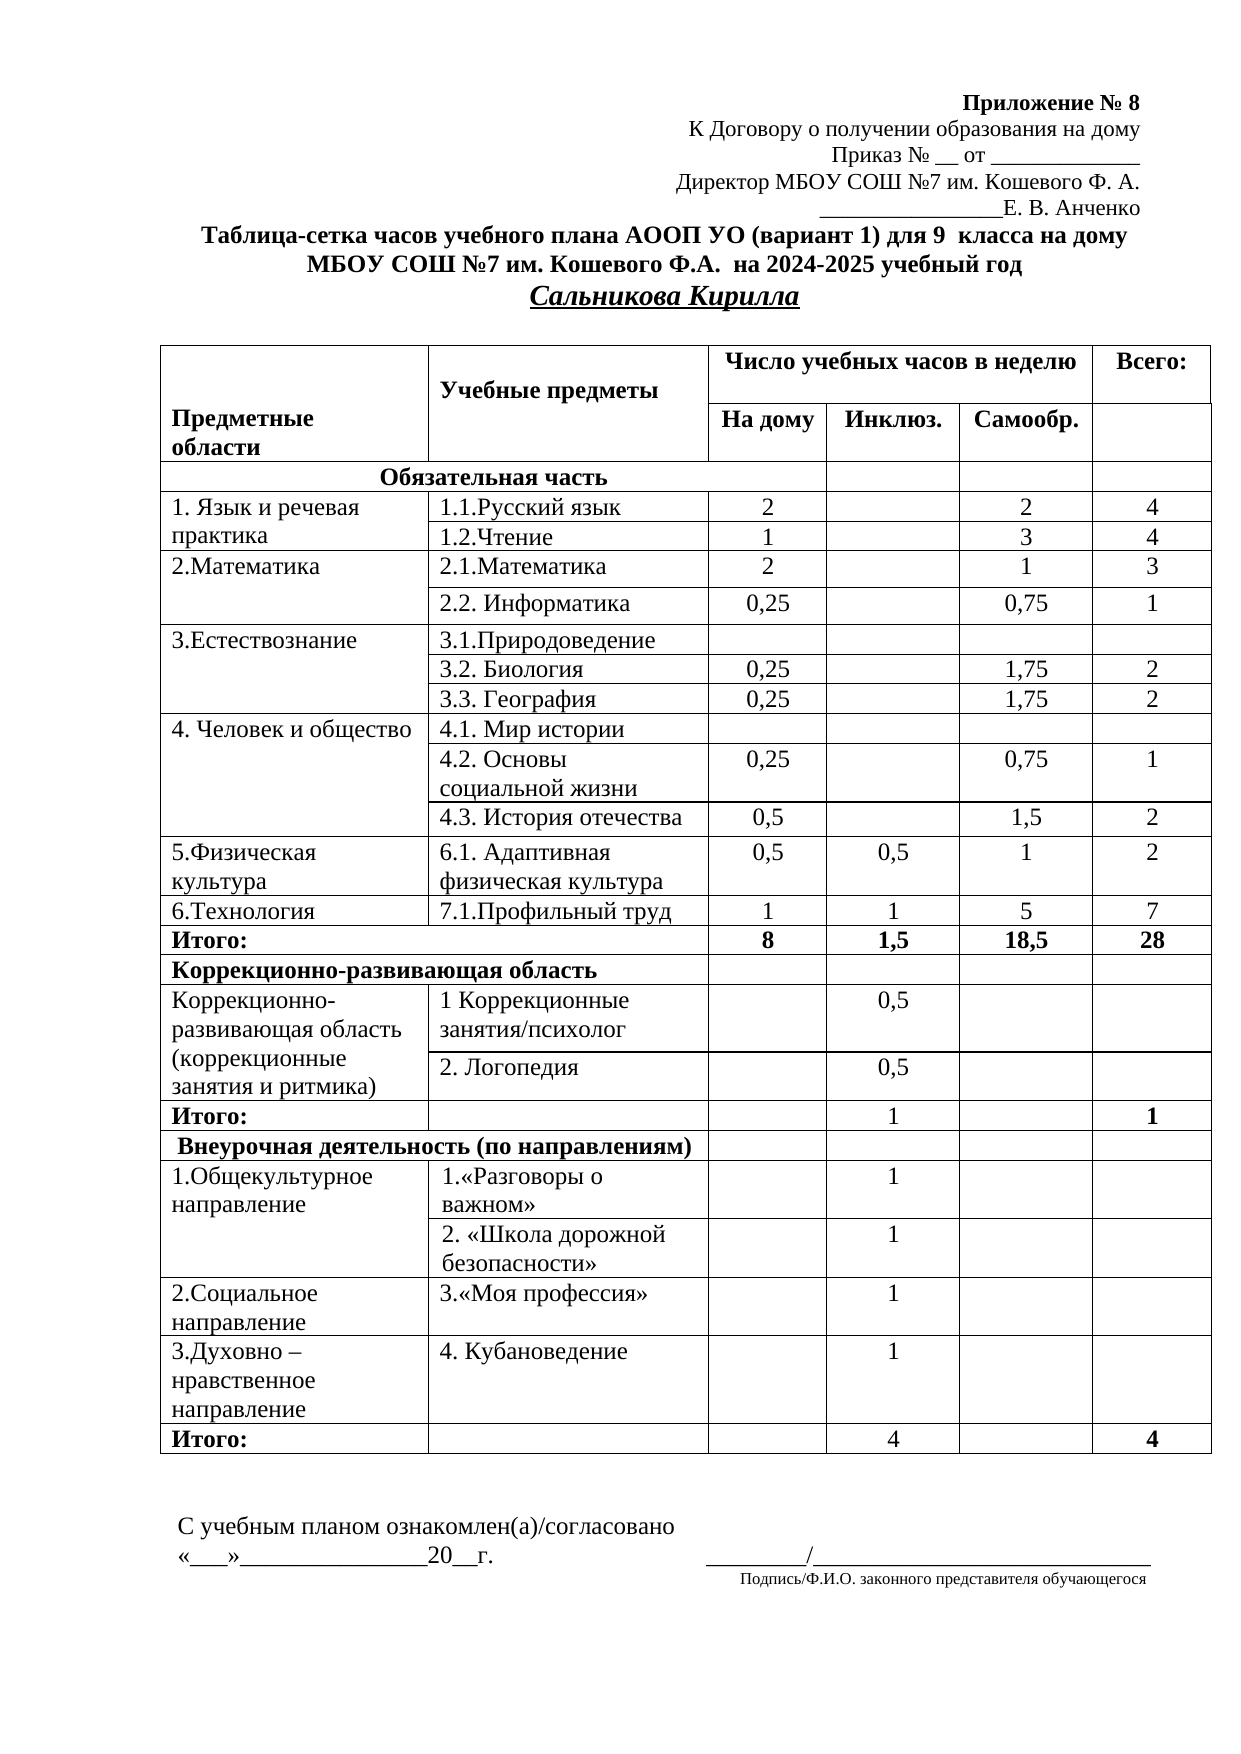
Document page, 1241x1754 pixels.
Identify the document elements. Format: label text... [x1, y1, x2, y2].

table_cell 4.2. Основы социальной жизни [429, 744, 708, 801]
table_cell 0,25 [709, 655, 826, 683]
table_cell 2.2. Информатика [429, 588, 708, 624]
table_cell 1 [1093, 588, 1211, 624]
table_cell [709, 1219, 826, 1277]
table_cell [1093, 955, 1211, 984]
table_cell [1093, 1336, 1211, 1423]
table_cell 7 [1093, 896, 1211, 924]
table_cell [709, 985, 826, 1051]
table_cell 1 [709, 522, 826, 550]
table_cell 3.3. География [429, 684, 708, 713]
table_cell [827, 1131, 959, 1160]
table_cell 0,5 [827, 985, 959, 1051]
table_cell 4.1. Мир истории [429, 714, 708, 743]
table_header Предметные области [161, 346, 428, 461]
table_cell [709, 1131, 826, 1160]
table_cell 1 [827, 1161, 959, 1218]
table_cell [709, 1101, 826, 1130]
table_cell 8 [709, 926, 826, 954]
table_cell [827, 588, 959, 624]
table_cell Итого: [161, 926, 708, 954]
table_cell [960, 1131, 1092, 1160]
table_cell 3.«Моя профессия» [429, 1278, 708, 1335]
table_cell [1093, 1161, 1211, 1218]
table_cell [960, 1219, 1092, 1277]
table_cell 1,75 [960, 655, 1092, 683]
table_cell Коррекционно-развивающая область [161, 955, 708, 984]
table_cell [960, 985, 1092, 1051]
table_cell [827, 492, 959, 521]
table_cell [960, 1424, 1092, 1452]
table_cell [827, 522, 959, 550]
table_cell 0,5 [827, 1053, 959, 1100]
table_cell 2 [709, 492, 826, 521]
table_cell 18,5 [960, 926, 1092, 954]
table_cell 0,75 [960, 588, 1092, 624]
table_cell 1,5 [960, 803, 1092, 836]
table_cell 3.2. Биология [429, 655, 708, 683]
table_cell 1 [827, 1101, 959, 1130]
table_cell Обязательная часть [161, 462, 826, 491]
table_cell 7.1.Профильный труд [429, 896, 708, 924]
table_cell 4. Кубановедение [429, 1336, 708, 1423]
table_cell Итого: [161, 1101, 428, 1130]
table_cell 2 [1093, 803, 1211, 836]
table_cell 1 [827, 1336, 959, 1423]
table_cell [709, 1053, 826, 1100]
text Подпись/Ф.И.О. законного представителя обучающегося [177, 1568, 1152, 1588]
table_cell 0,25 [709, 588, 826, 624]
table_cell 4 [827, 1424, 959, 1452]
table_header Всего: [1093, 346, 1210, 403]
table_cell 2 [1093, 837, 1211, 895]
table_cell 4.3. История отечества [429, 803, 708, 836]
table_cell 5.Физическая культура [161, 837, 428, 895]
table_cell [960, 1161, 1092, 1218]
table_cell [827, 744, 959, 801]
table_cell 2.1.Математика [429, 551, 708, 587]
table_cell 4 [1093, 522, 1211, 550]
table_cell 2.Математика [161, 551, 428, 624]
table_cell 1,5 [827, 926, 959, 954]
table_header Приложение № 8 К Договору о получении образования на дому Приказ № __ от _____________ Директор МБОУ СОШ №7 им. Кошевого Ф. А. ________________Е. В. Анченко [639, 89, 1152, 220]
table_cell 0,25 [709, 744, 826, 801]
table_cell 4 [1093, 1424, 1211, 1452]
table_cell [960, 714, 1092, 743]
table_cell [827, 551, 959, 587]
table_cell 2.Социальное направление [161, 1278, 428, 1335]
table_cell 0,75 [960, 744, 1092, 801]
table_cell [709, 625, 826, 653]
table_cell Внеурочная деятельность (по направлениям) [161, 1131, 708, 1160]
table_cell 3 [1093, 551, 1211, 587]
table_cell 2 [1093, 655, 1211, 683]
table_cell 1 [960, 551, 1092, 587]
table_cell [1093, 1053, 1211, 1100]
table_cell 1 [827, 1278, 959, 1335]
table_cell 2 [709, 551, 826, 587]
text Таблица-сетка часов учебного плана АООП УО (вариант 1) для 9 класса на дому [177, 220, 1152, 249]
table_cell 6.Технология [161, 896, 428, 924]
table_cell [827, 714, 959, 743]
table_cell [960, 1336, 1092, 1423]
table_cell 0,25 [709, 684, 826, 713]
table_cell 1 [827, 1219, 959, 1277]
table_cell [960, 1101, 1092, 1130]
table_cell 2. «Школа дорожной безопасности» [429, 1219, 708, 1277]
table_cell 2. Логопедия [429, 1053, 708, 1100]
table_cell Коррекционно-развивающая область (коррекционные занятия и ритмика) [161, 985, 428, 1100]
table_cell [827, 684, 959, 713]
table_cell 4 [1093, 492, 1211, 521]
text Сальникова Кирилла [177, 278, 1152, 311]
table_cell [827, 955, 959, 984]
table_cell [709, 1424, 826, 1452]
table_cell [1093, 1131, 1211, 1160]
table_cell 28 [1093, 926, 1211, 954]
text С учебным планом ознакомлен(а)/согласовано [177, 1511, 1152, 1540]
table_cell [960, 1278, 1092, 1335]
table_cell 2 [960, 492, 1092, 521]
table_cell [1093, 404, 1211, 461]
table_cell 1 [827, 896, 959, 924]
table_cell [1093, 462, 1211, 491]
table_cell [1093, 625, 1211, 653]
table_cell 1.«Разговоры о важном» [429, 1161, 708, 1218]
table_cell [709, 955, 826, 984]
table_cell [960, 1053, 1092, 1100]
table_cell 1.2.Чтение [429, 522, 708, 550]
table_cell 3.1.Природоведение [429, 625, 708, 653]
table_cell [827, 803, 959, 836]
table_cell [827, 462, 959, 491]
table_cell 4. Человек и общество [161, 714, 428, 836]
table_cell Итого: [161, 1424, 428, 1452]
table_cell 1. Язык и речевая практика [161, 492, 428, 550]
table_cell Самообр. [960, 404, 1092, 461]
table_cell [709, 714, 826, 743]
table_cell [429, 1101, 708, 1130]
table_cell [429, 1424, 708, 1452]
table_cell 1 Коррекционные занятия/психолог [429, 985, 708, 1051]
table_cell 1.1.Русский язык [429, 492, 708, 521]
text МБОУ СОШ №7 им. Кошевого Ф.А. на 2024-2025 учебный год [177, 249, 1152, 278]
table_cell [960, 625, 1092, 653]
text «___»_______________20__г. ________/___________________________ [177, 1540, 1152, 1568]
table_header Число учебных часов в неделю [709, 346, 1092, 403]
table_cell [709, 1161, 826, 1218]
table_cell [827, 655, 959, 683]
table_cell [827, 625, 959, 653]
table_cell [1093, 1278, 1211, 1335]
table_cell [960, 955, 1092, 984]
table_cell 6.1. Адаптивная физическая культура [429, 837, 708, 895]
table_cell 0,5 [709, 803, 826, 836]
table_cell 5 [960, 896, 1092, 924]
table_header Учебные предметы [429, 346, 708, 461]
table_cell Инклюз. [827, 404, 959, 461]
table_cell [709, 1336, 826, 1423]
table_cell 3.Естествознание [161, 625, 428, 713]
table_cell 3.Духовно – нравственное направление [161, 1336, 428, 1423]
table_cell 3 [960, 522, 1092, 550]
table_cell [1093, 985, 1211, 1051]
table_cell На дому [709, 404, 826, 461]
table_cell 0,5 [709, 837, 826, 895]
table_cell [1093, 1219, 1211, 1277]
table_cell 1.Общекультурное направление [161, 1161, 428, 1277]
table_cell 1 [960, 837, 1092, 895]
table_cell 1,75 [960, 684, 1092, 713]
table_cell 1 [1093, 744, 1211, 801]
table_cell [960, 462, 1092, 491]
table_cell [1093, 714, 1211, 743]
table_cell 2 [1093, 684, 1211, 713]
table_cell 1 [709, 896, 826, 924]
table_cell 1 [1093, 1101, 1211, 1130]
table_cell 0,5 [827, 837, 959, 895]
table_cell [709, 1278, 826, 1335]
